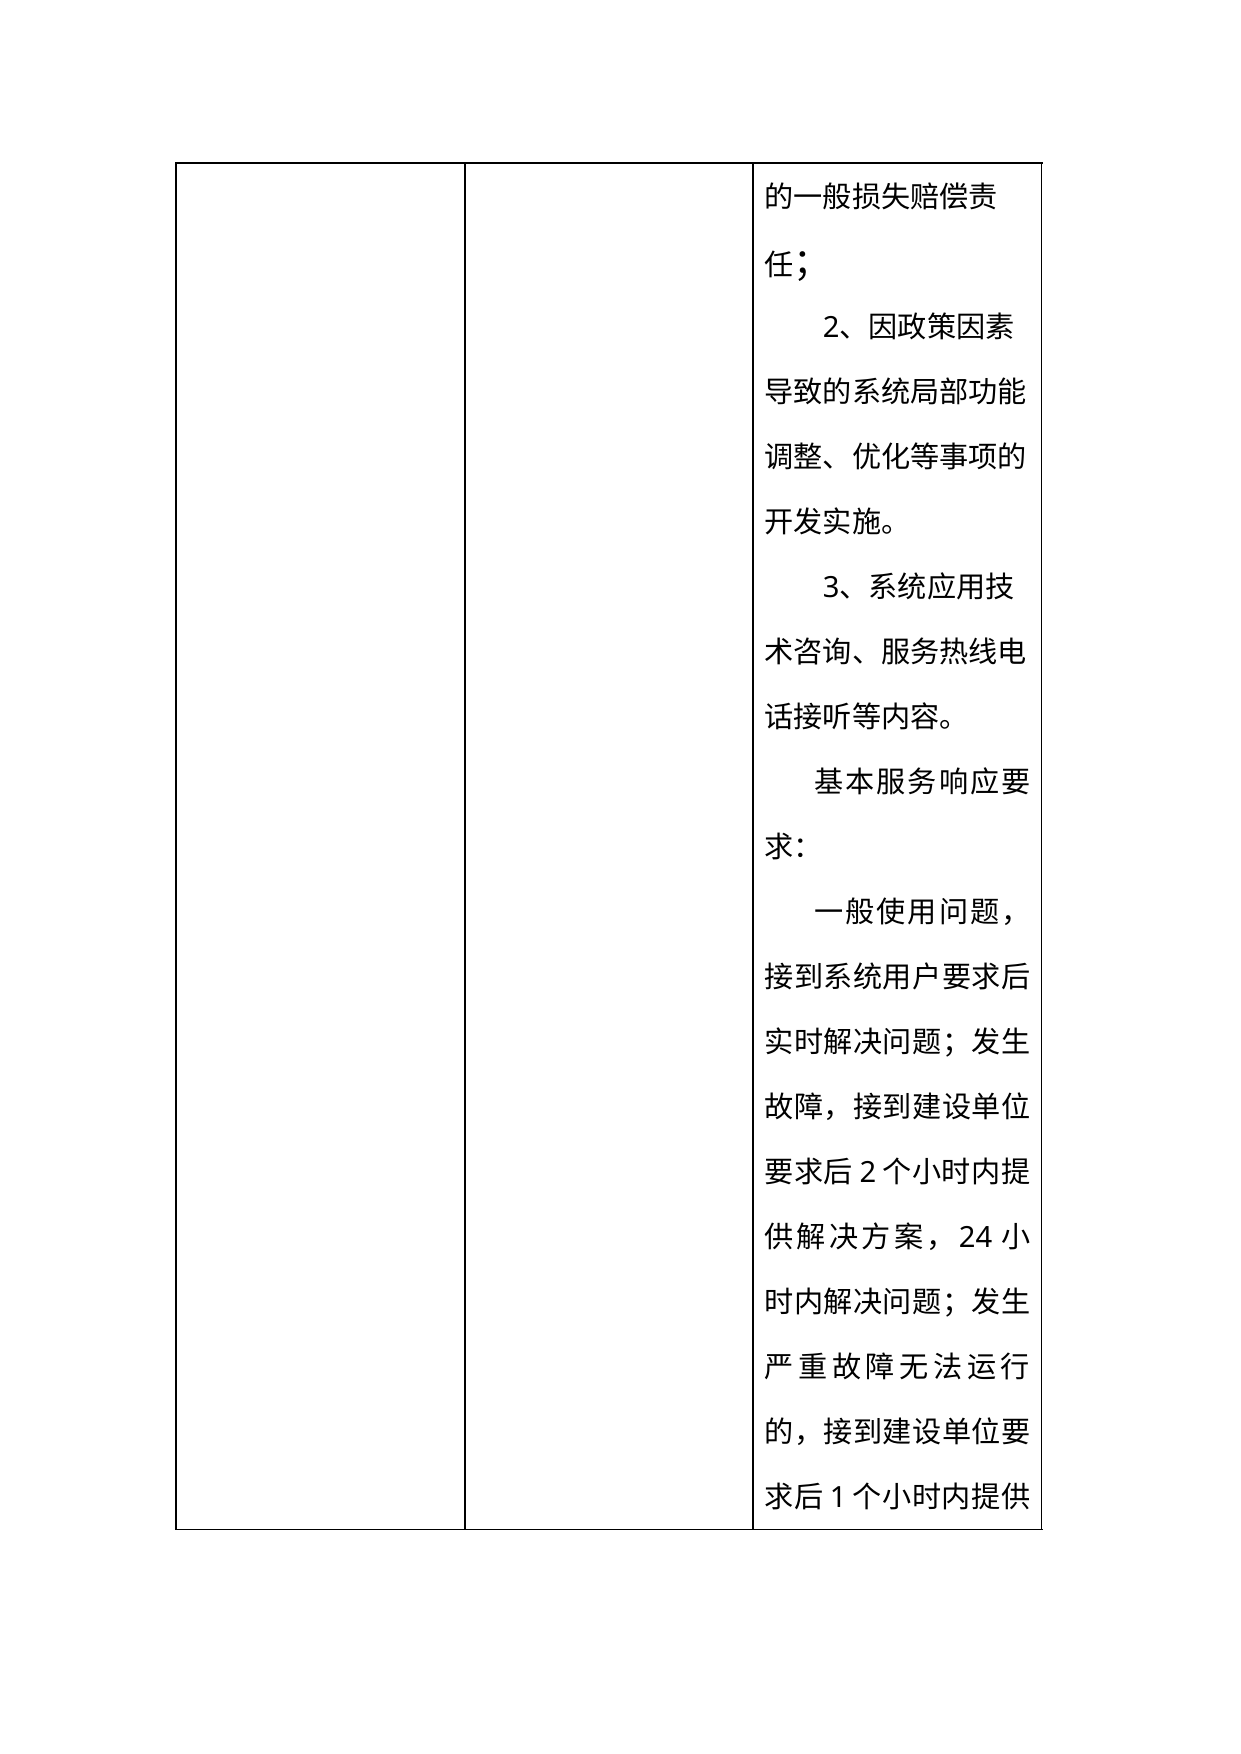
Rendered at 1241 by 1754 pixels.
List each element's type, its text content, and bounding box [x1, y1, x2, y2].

table_cell [177, 164, 464, 1528]
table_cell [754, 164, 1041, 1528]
table_cell 1 [466, 164, 752, 1528]
